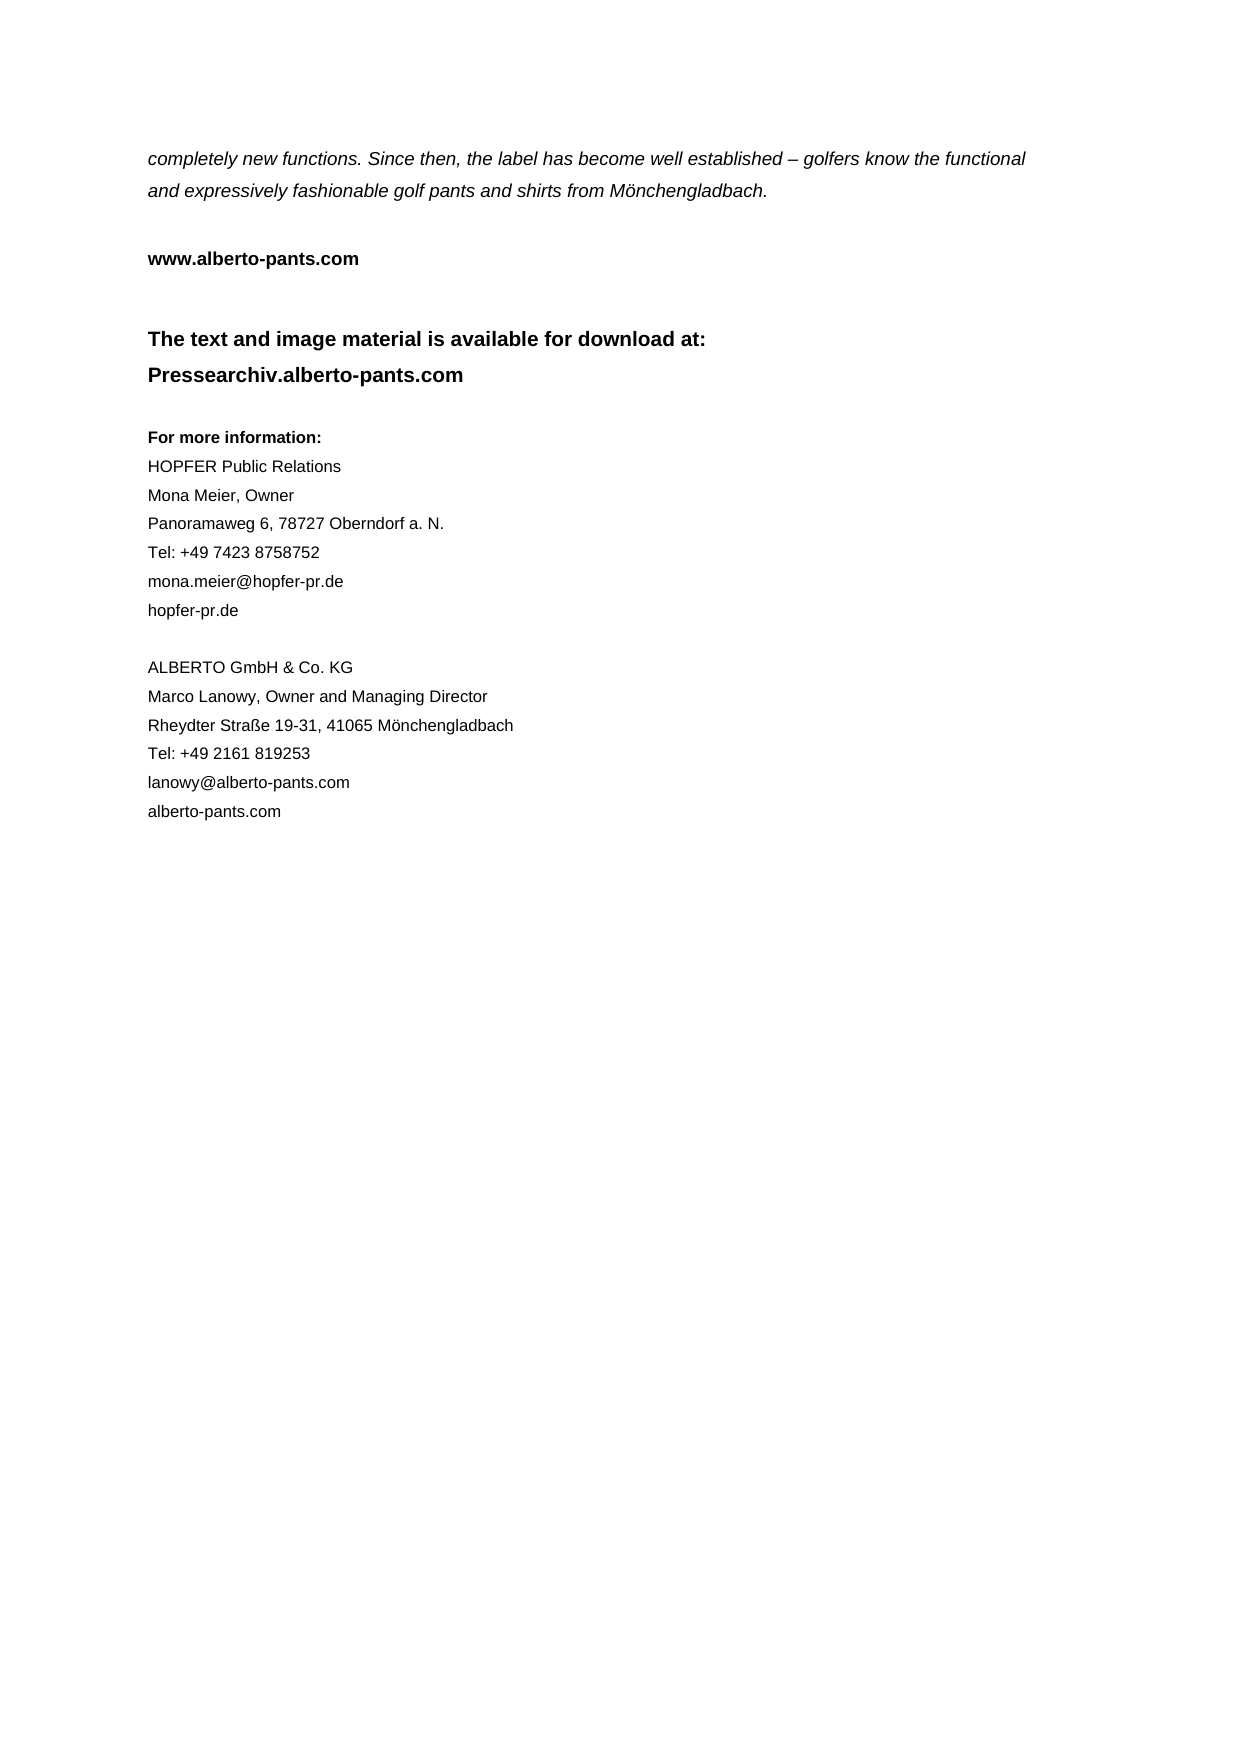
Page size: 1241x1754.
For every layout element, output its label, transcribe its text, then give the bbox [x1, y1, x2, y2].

text alberto-pants.com [148, 802, 1172, 821]
text lanowy@alberto-pants.com [148, 773, 1172, 792]
text Pressearchiv.alberto-pants.com [148, 363, 916, 387]
text HOPFER Public Relations [148, 457, 1093, 476]
text Tel: +49 2161 819253 [148, 744, 1172, 763]
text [148, 148, 1033, 201]
text The text and image material is available for download at: [148, 327, 916, 351]
text hopfer-pr.de [148, 600, 1172, 619]
text Panoramaweg 6, 78727 Oberndorf a. N. [148, 514, 1093, 533]
text For more information: [148, 428, 1093, 447]
text www.alberto-pants.com [148, 248, 916, 313]
text Marco Lanowy, Owner and Managing Director [148, 687, 1172, 706]
text ALBERTO GmbH & Co. KG [148, 658, 1172, 677]
text mona.meier@hopfer-pr.de [148, 572, 1172, 591]
text Tel: +49 7423 8758752 [148, 543, 1172, 562]
text Rheydter Straße 19-31, 41065 Mönchengladbach [148, 715, 1172, 734]
text Mona Meier, Owner [148, 485, 1211, 504]
